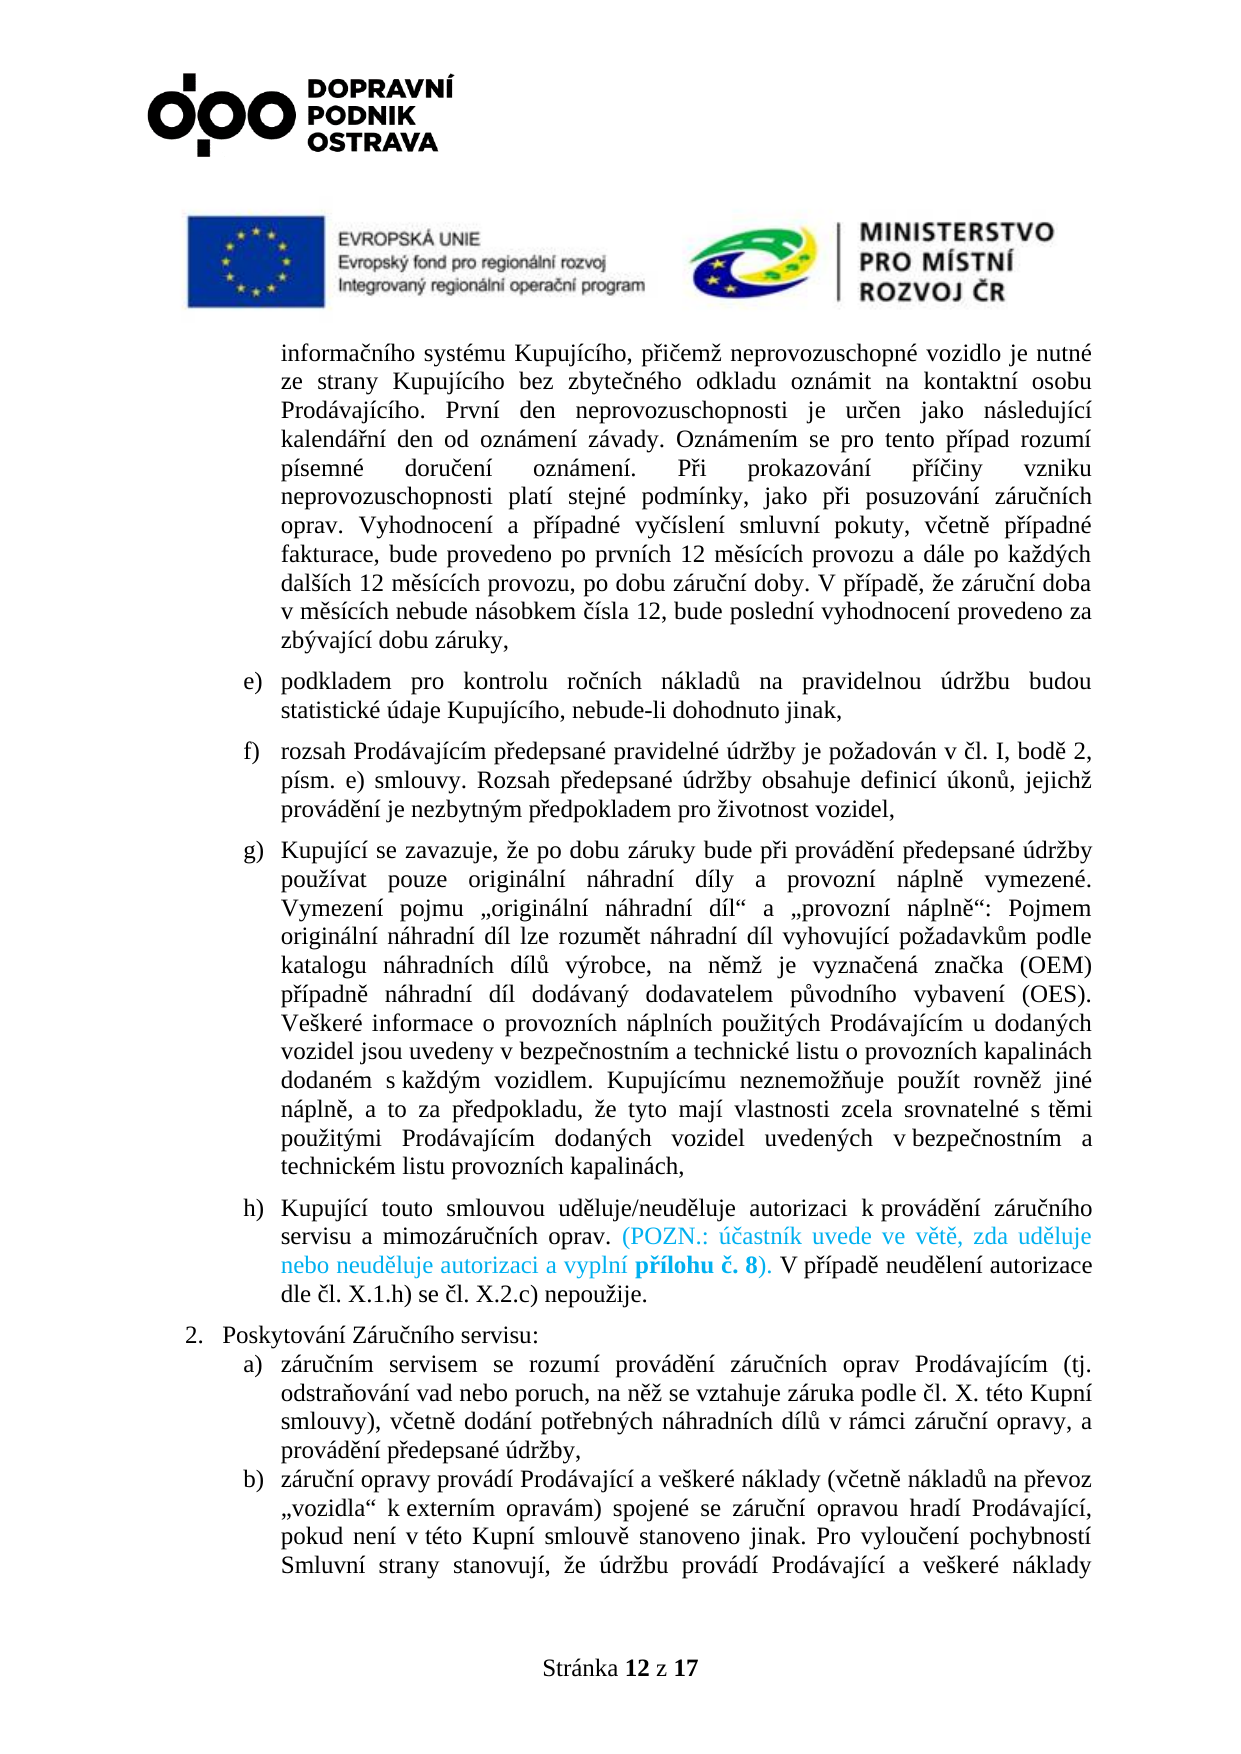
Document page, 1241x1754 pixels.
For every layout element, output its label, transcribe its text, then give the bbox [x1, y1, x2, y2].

picture [147, 73, 455, 157]
list podkladem pro kontrolu ročních nákladů na pravidelnou údržbu budou statistické údaje Kupujícího, nebude-li dohodnuto jinak, [243, 666, 1092, 724]
list rozsah Prodávajícím předepsané pravidelné údržby je požadován v čl. I, bodě 2, písm. e) smlouvy. Rozsah předepsané údržby obsahuje definicí úkonů, jejichž provádění je nezbytným předpokladem pro životnost vozidel, [243, 736, 1092, 823]
picture [157, 185, 1083, 338]
list Kupující touto smlouvou uděluje/neuděluje autorizaci k provádění záručního servisu a mimozáručních oprav. (POZN.: účastník uvede ve větě, zda uděluje nebo neuděluje autorizaci a vyplní přílohu č. 8). V případě neudělení autorizace dle čl. X.1.h) se čl. X.2.c) nepoužije. [243, 1193, 1092, 1308]
list Kupující se zavazuje, že po dobu záruky bude při provádění předepsané údržby používat pouze originální náhradní díly a provozní náplně vymezené. Vymezení pojmu „originální náhradní díl“ a „provozní náplně“: Pojmem originální náhradní díl lze rozumět náhradní díl vyhovující požadavkům podle katalogu náhradních dílů výrobce, na němž je vyznačená značka (OEM) případně náhradní díl dodávaný dodavatelem původního vybavení (OES). Veškeré informace o provozních náplních použitých Prodávajícím u dodaných vozidel jsou uvedeny v bezpečnostním a technické listu o provozních kapalinách dodaném s každým vozidlem. Kupujícímu neznemožňuje použít rovněž jiné náplně, a to za předpokladu, že tyto mají vlastnosti zcela srovnatelné s těmi použitými Prodávajícím dodaných vozidel uvedených v bezpečnostním a technickém listu provozních kapalinách, [243, 835, 1092, 1180]
list záručním servisem se rozumí provádění záručních oprav Prodávajícím (tj. odstraňování vad nebo poruch, na něž se vztahuje záruka podle čl. X. této Kupní smlouvy), včetně dodání potřebných náhradních dílů v rámci záruční opravy, a provádění předepsané údržby, [243, 1349, 1092, 1464]
list Poskytování Záručního servisu: [185, 1320, 1092, 1349]
